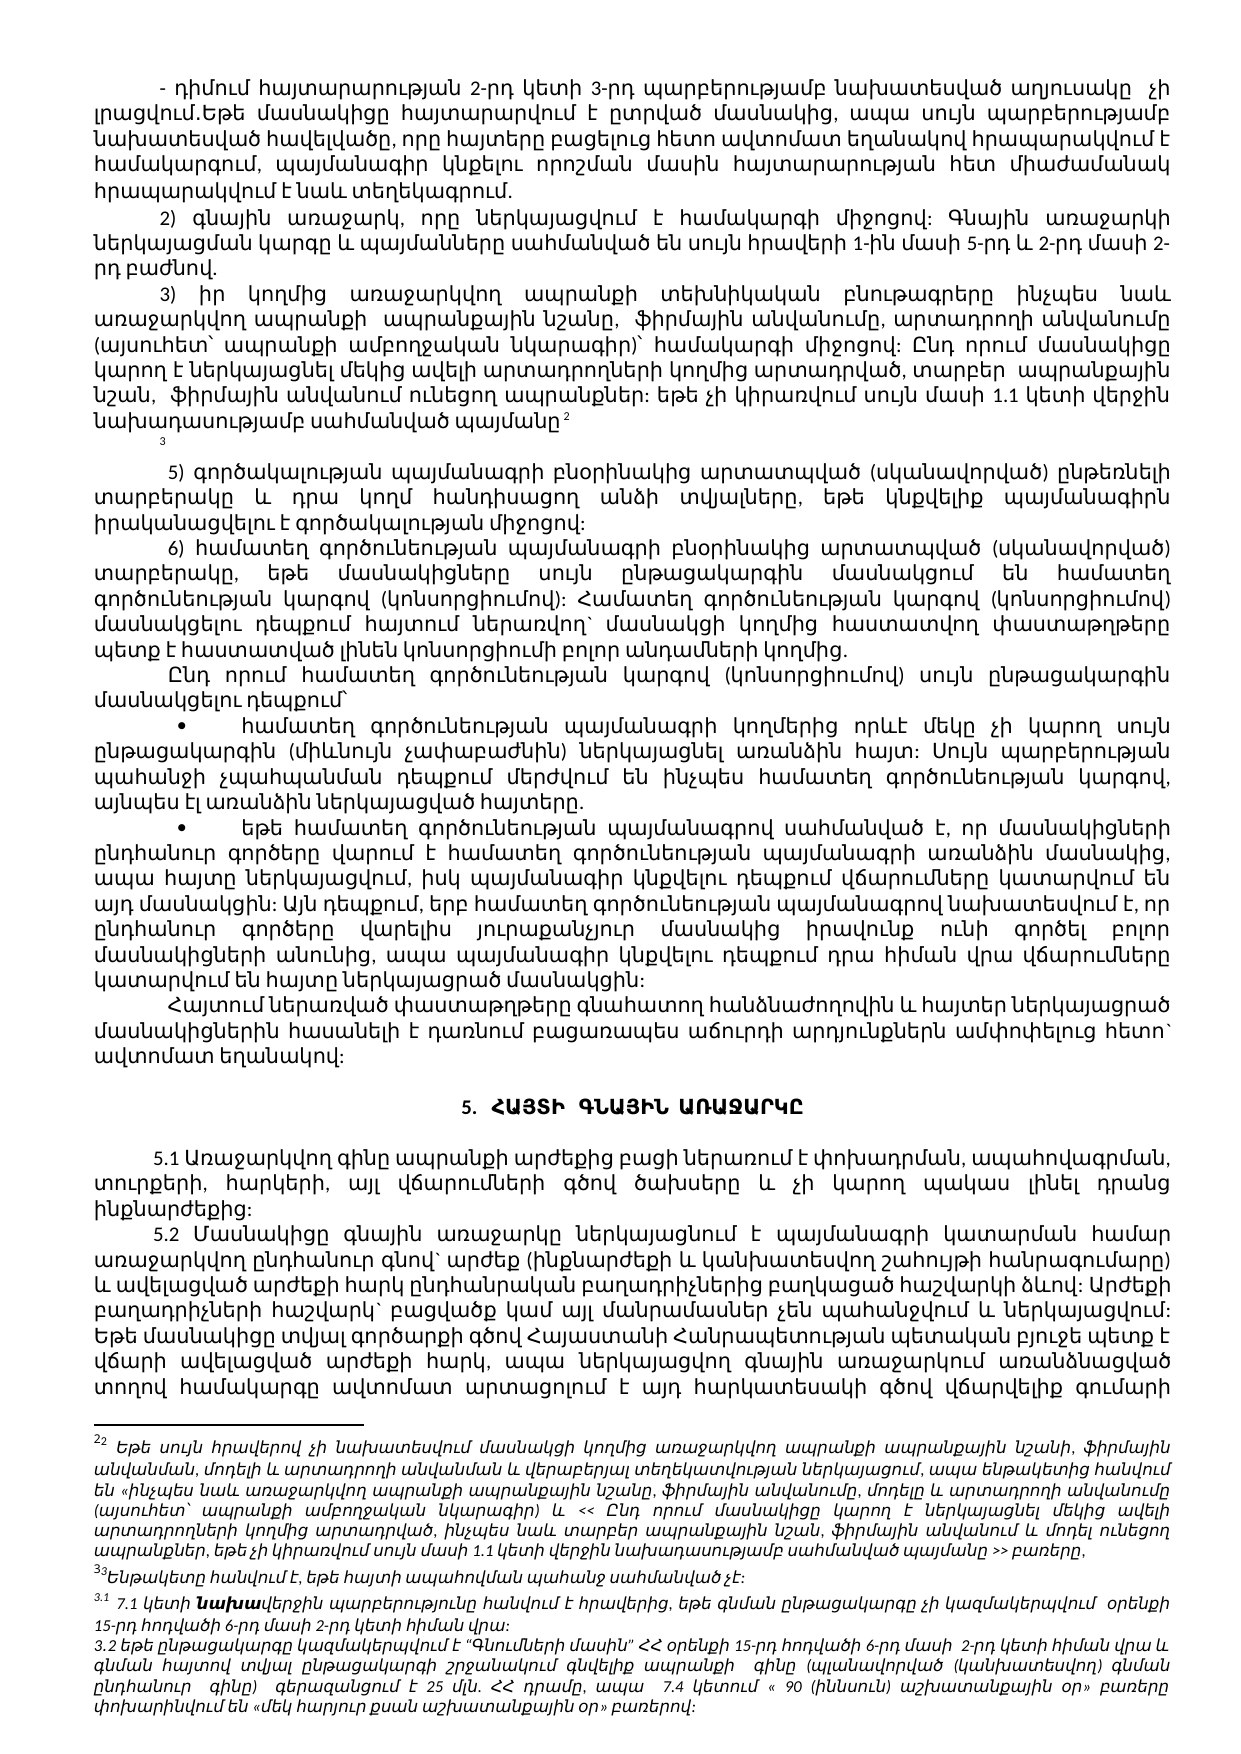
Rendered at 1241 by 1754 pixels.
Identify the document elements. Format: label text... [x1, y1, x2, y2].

text 6) համատեղ գործունեության պայմանագրի բնօրինակից արտատպված (սկանավորված) տարբերակը, եթե մասնակիցները սույն ընթացակարգին մասնակցում են համատեղ գործունեության կարգով (կոնսորցիումով): Համատեղ գործունեության կարգով (կոնսորցիումով) մասնակցելու դեպքում հայտում ներառվող` մասնակցի կողմից հաստատվող փաստաթղթերը պետք է հաստատված լինեն կոնսորցիումի բոլոր անդամների կողմից. [94, 535, 1171, 662]
text Ընդ որում համատեղ գործունեության կարգով (կոնսորցիումով) սույն ընթացակարգին մասնակցելու դեպքում՝ [94, 662, 1171, 713]
list համատեղ գործունեության պայմանագրի կողմերից որևէ մեկը չի կարող սույն ընթացակարգին (միևնույն չափաբաժնին) ներկայացնել առանձին հայտ: Սույն պարբերության պահանջի չպահպանման դեպքում մերժվում են ինչպես համատեղ գործունեության կարգով, այնպես էլ առանձին ներկայացված հայտերը. [94, 713, 1171, 815]
text 3 [94, 433, 1171, 459]
list եթե համատեղ գործունեության պայմանագրով սահմանված է, որ մասնակիցների ընդհանուր գործերը վարում է համատեղ գործունեության պայմանագրի առանձին մասնակից, ապա հայտը ներկայացվում, իսկ պայմանագիր կնքվելու դեպքում վճարումները կատարվում են այդ մասնակցին: Այն դեպքում, երբ համատեղ գործունեության պայմանագրով նախատեսվում է, որ ընդհանուր գործերը վարելիս յուրաքանչյուր մասնակից իրավունք ունի գործել բոլոր մասնակիցների անունից, ապա պայմանագիր կնքվելու դեպքում դրա հիման վրա վճարումները կատարվում են հայտը ներկայացրած մասնակցին: [94, 815, 1171, 993]
text 3) իր կողմից առաջարկվող ապրանքի տեխնիկական բնութագրերը ինչպես նաև առաջարկվող ապրանքի ապրանքային նշանը, ֆիրմային անվանումը, արտադրողի անվանումը (այսուհետ՝ ապրանքի ամբողջական նկարագիր)՝ համակարգի միջոցով: Ընդ որում մասնակիցը կարող է ներկայացնել մեկից ավելի արտադրողների կողմից արտադրված, տարբեր ապրանքային նշան, ֆիրմային անվանում ունեցող ապրանքներ: եթե չի կիրառվում սույն մասի 1.1 կետի վերջին նախադասությամբ սահմանված պայմանը 2 [94, 281, 1171, 433]
text 5) գործակալության պայմանագրի բնօրինակից արտատպված (սկանավորված) ընթեռնելի տարբերակը և դրա կողմ հանդիսացող անձի տվյալները, եթե կնքվելիք պայմանագիրն իրականացվելու է գործակալության միջոցով: [94, 459, 1171, 535]
text Հայտում ներառված փաստաթղթերը գնահատող հանձնաժողովին և հայտեր ներկայացրած մասնակիցներին հասանելի է դառնում բացառապես աճուրդի արդյունքներն ամփոփելուց հետո` ավտոմատ եղանակով: [94, 993, 1171, 1069]
text - դիմում հայտարարության 2-րդ կետի 3-րդ պարբերությամբ նախատեսված աղյուսակը չի լրացվում․Եթե մասնակիցը հայտարարվում է ըտրված մասնակից, ապա սույն պարբերությամբ նախատեսված հավելվածը, որը հայտերը բացելուց հետո ավտոմատ եղանակով հրապարակվում է համակարգում, պայմանագիր կնքելու որոշման մասին հայտարարության հետ միաժամանակ հրապարակվում է նաև տեղեկագրում. [94, 75, 1171, 205]
text 5. ՀԱՅՏԻ ԳՆԱՅԻՆ ԱՌԱՋԱՐԿԸ [94, 1094, 1171, 1120]
text 2) գնային առաջարկ, որը ներկայացվում է համակարգի միջոցով: Գնային առաջարկի ներկայացման կարգը և պայմանները սահմանված են սույն հրավերի 1-ին մասի 5-րդ և 2-րդ մասի 2-րդ բաժնով. [94, 205, 1171, 281]
text 5.1 Առաջարկվող գինը ապրանքի արժեքից բացի ներառում է փոխադրման, ապահովագրման, տուրքերի, հարկերի, այլ վճարումների գծով ծախսերը և չի կարող պակաս լինել դրանց ինքնարժեքից: [94, 1145, 1171, 1221]
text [94, 1221, 1171, 1399]
